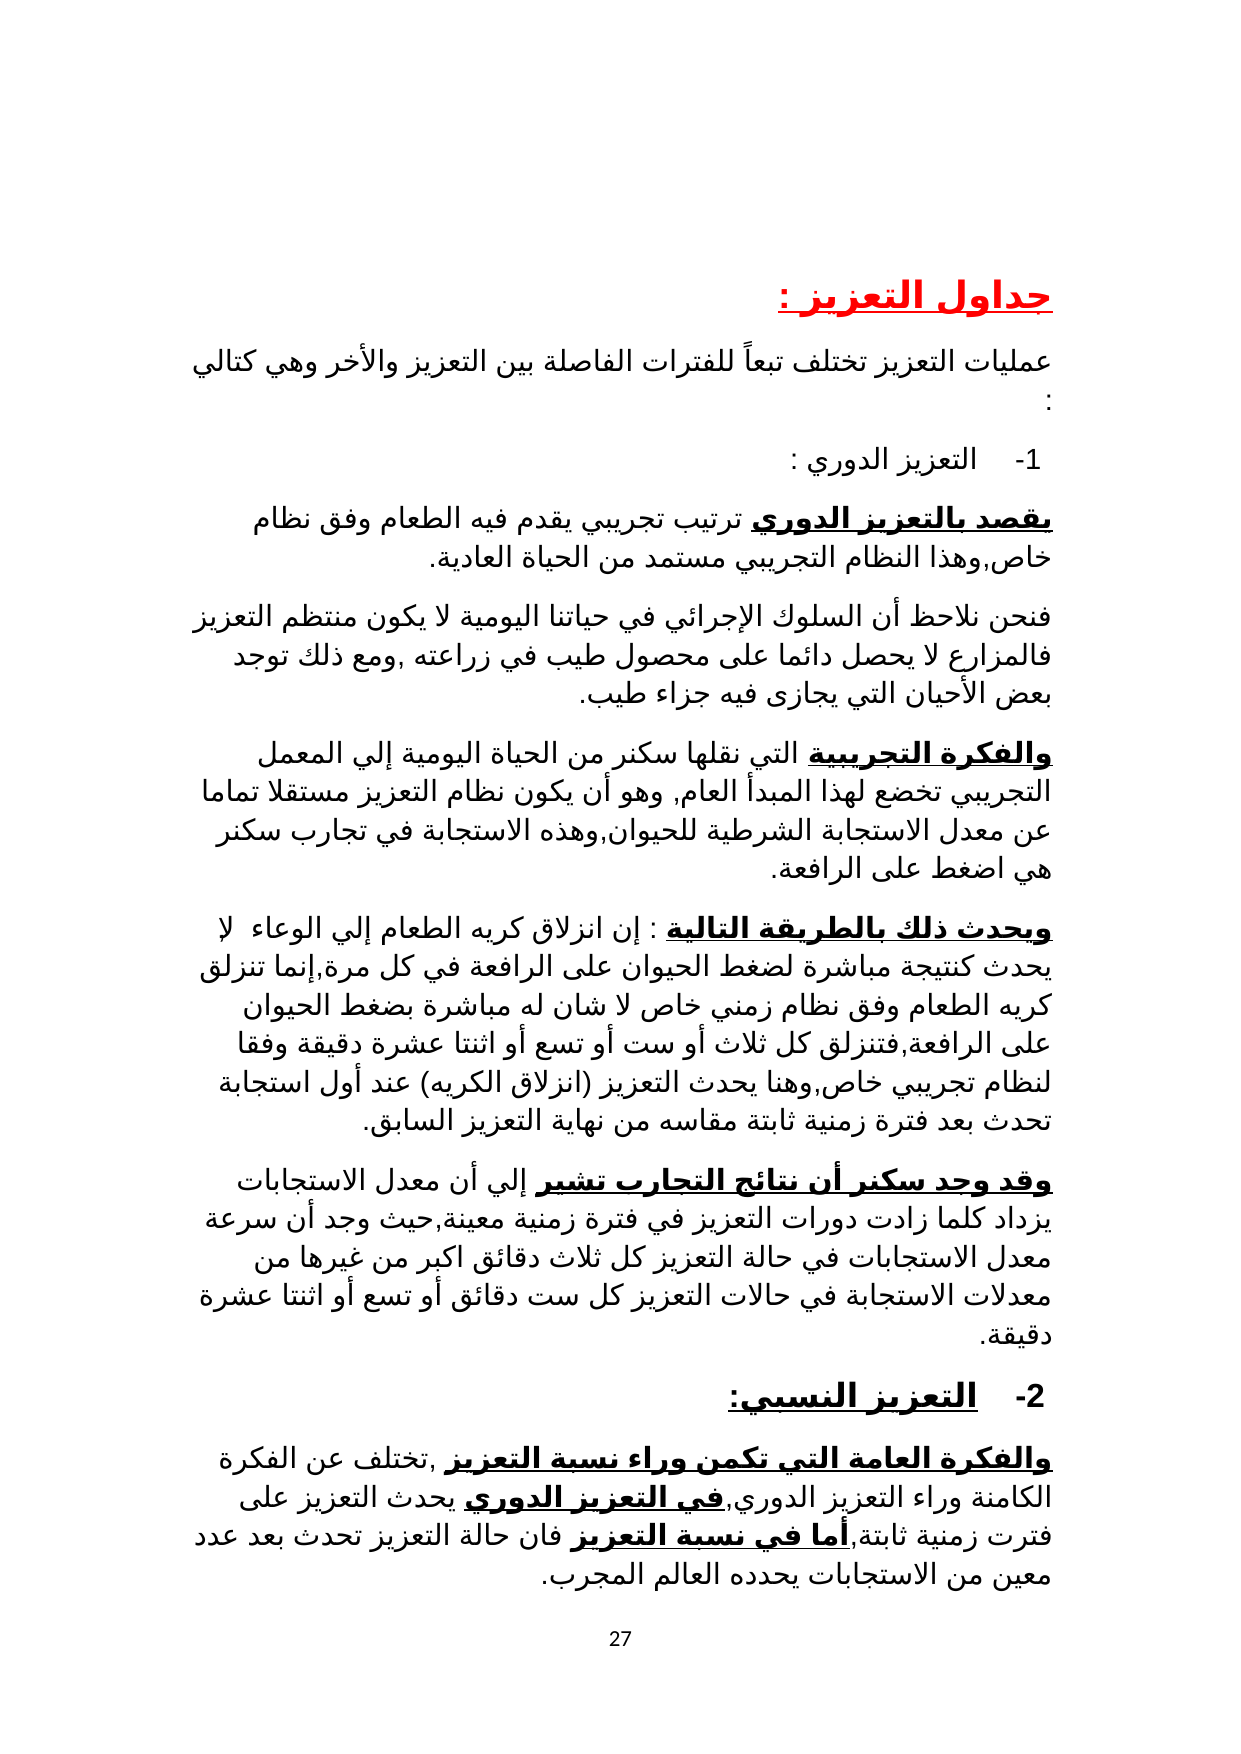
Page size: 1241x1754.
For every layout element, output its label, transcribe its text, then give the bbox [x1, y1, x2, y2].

text جداول التعزيز : [187, 273, 1053, 317]
text يقصد بالتعزيز الدوري ترتيب تجريبي يقدم فيه الطعام وفق نظام خاص,وهذا النظام التجريبي مستمد من الحياة العادية. [187, 501, 1053, 573]
list التعزيز النسبي: [187, 1376, 1015, 1415]
text وقد وجد سكنر أن نتائج التجارب تشير إلي أن معدل الاستجابات يزداد كلما زادت دورات التعزيز في فترة زمنية معينة,حيث وجد أن سرعة معدل الاستجابات في حالة التعزيز كل ثلاث دقائق اكبر من غيرها من معدلات الاستجابة في حالات التعزيز كل ست دقائق أو تسع أو اثنتا عشرة دقيقة. [187, 1163, 1053, 1350]
text عمليات التعزيز تختلف تبعاً للفترات الفاصلة بين التعزيز والأخر وهي كتالي : [187, 344, 1053, 416]
text ويحدث ذلك بالطريقة التالية : إن انزلاق كريه الطعام إلي الوعاء ,لا يحدث كنتيجة مباشرة لضغط الحيوان على الرافعة في كل مرة,إنما تنزلق كريه الطعام وفق نظام زمني خاص لا شان له مباشرة بضغط الحيوان على الرافعة,فتنزلق كل ثلاث أو ست أو تسع أو اثنتا عشرة دقيقة وفقا لنظام تجريبي خاص,وهنا يحدث التعزيز (انزلاق الكريه) عند أول استجابة تحدث بعد فترة زمنية ثابتة مقاسه من نهاية التعزيز السابق. [187, 911, 1053, 1137]
text فنحن نلاحظ أن السلوك الإجرائي في حياتنا اليومية لا يكون منتظم التعزيز فالمزارع لا يحصل دائما على محصول طيب في زراعته ,ومع ذلك توجد بعض الأحيان التي يجازى فيه جزاء طيب. [187, 599, 1053, 710]
list التعزيز الدوري : [187, 442, 1015, 475]
text والفكرة العامة التي تكمن وراء نسبة التعزيز ,تختلف عن الفكرة الكامنة وراء التعزيز الدوري,في التعزيز الدوري يحدث التعزيز على فترت زمنية ثابتة,أما في نسبة التعزيز فان حالة التعزيز تحدث بعد عدد معين من الاستجابات يحدده العالم المجرب. [187, 1441, 1053, 1590]
text والفكرة التجريبية التي نقلها سكنر من الحياة اليومية إلي المعمل التجريبي تخضع لهذا المبدأ العام, وهو أن يكون نظام التعزيز مستقلا تماما عن معدل الاستجابة الشرطية للحيوان,وهذه الاستجابة في تجارب سكنر هي اضغط على الرافعة. [187, 736, 1053, 885]
